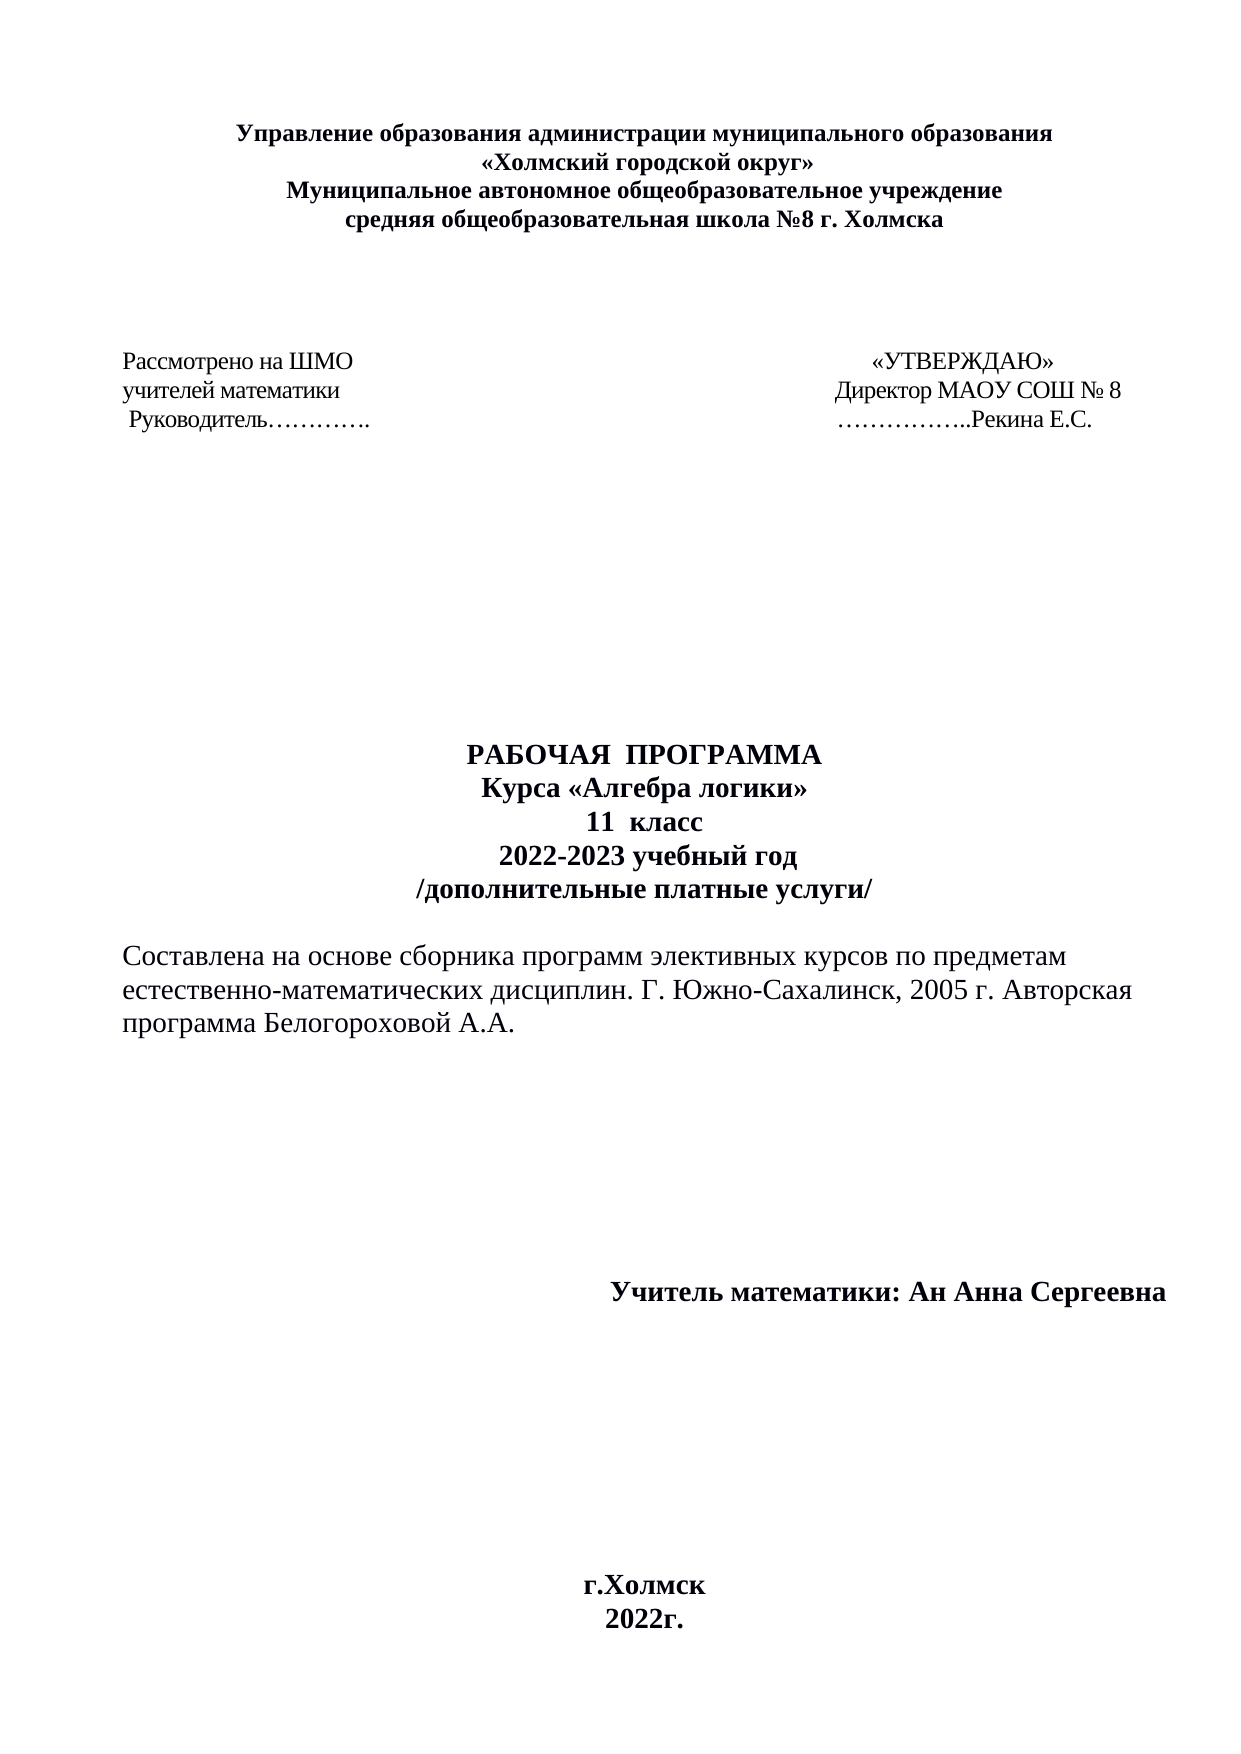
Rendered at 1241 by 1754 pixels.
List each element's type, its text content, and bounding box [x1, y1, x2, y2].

text Составлена на основе сборника программ элективных курсов по предметам естественно-математических дисциплин. Г. Южно-Сахалинск, 2005 г. Авторская программа Белогороховой А.А. [122, 938, 1167, 1039]
text г.Холмск [122, 1567, 1167, 1601]
text 2022г. [122, 1601, 1167, 1634]
text «Холмский городской округ» [122, 147, 1167, 176]
text Рассмотрено на ШМО «УТВЕРЖДАЮ» учителей математики Директор МАОУ СОШ № 8 Руководитель…………. ……………..Рекина Е.С. [122, 346, 1167, 432]
text 11 класс [122, 804, 1167, 838]
text РАБОЧАЯ ПРОГРАММА [122, 737, 1167, 771]
text Курса «Алгебра логики» [122, 771, 1167, 804]
text Учитель математики: Ан Анна Сергеевна [122, 1274, 1167, 1307]
text Муниципальное автономное общеобразовательное учреждение [122, 176, 1167, 204]
text средняя общеобразовательная школа №8 г. Холмска [122, 204, 1167, 233]
text /дополнительные платные услуги/ [122, 871, 1167, 905]
text Управление образования администрации муниципального образования [122, 118, 1167, 147]
text 2022-2023 учебный год [122, 838, 1167, 871]
